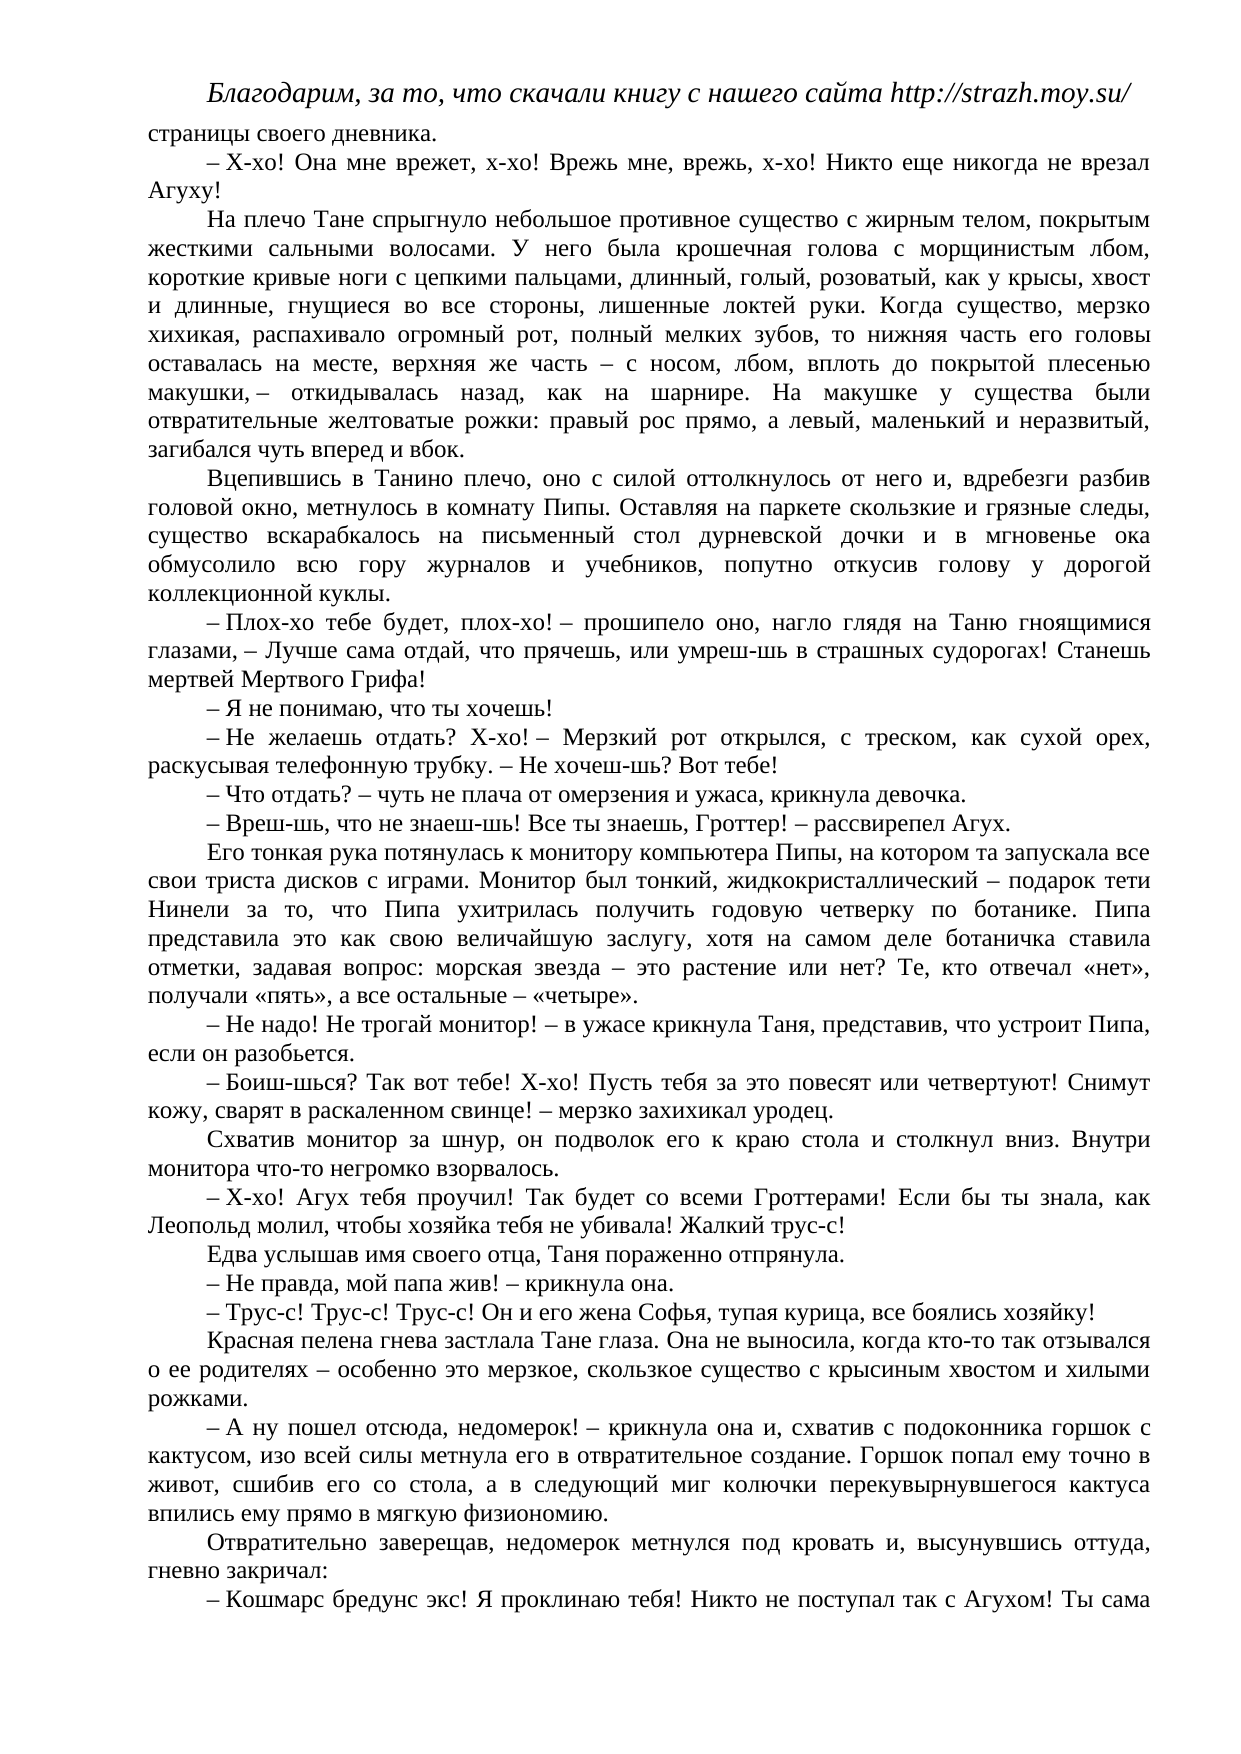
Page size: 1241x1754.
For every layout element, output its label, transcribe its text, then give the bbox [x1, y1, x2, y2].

text – Плох-хо тебе будет, плох-хо! – прошипело оно, нагло глядя на Таню гноящимися глазами, – Лучше сама отдай, что прячешь, или умреш-шь в страшных судорогах! Станешь мертвей Мертвого Грифа! [148, 607, 1152, 693]
text – Не правда, мой папа жив! – крикнула она. [148, 1268, 1152, 1297]
text – Я не понимаю, что ты хочешь! [148, 693, 1152, 722]
text Схватив монитор за шнур, он подволок его к краю стола и столкнул вниз. Внутри монитора что-то негромко взорвалось. [148, 1124, 1152, 1182]
text Едва услышав имя своего отца, Таня пораженно отпрянула. [148, 1239, 1152, 1268]
text – Х-хо! Она мне врежет, х-хо! Врежь мне, врежь, х-хо! Никто еще никогда не врезал Агуху! [148, 147, 1152, 204]
text Вцепившись в Танино плечо, оно с силой оттолкнулось от него и, вдребезги разбив головой окно, метнулось в комнату Пипы. Оставляя на паркете скользкие и грязные следы, существо вскарабкалось на письменный стол дурневской дочки и в мгновенье ока обмусолило всю гору журналов и учебников, попутно откусив голову у дорогой коллекционной куклы. [148, 463, 1152, 607]
text – Х-хо! Агух тебя проучил! Так будет со всеми Гроттерами! Если бы ты знала, как Леопольд молил, чтобы хозяйка тебя не убивала! Жалкий трус-с! [148, 1182, 1152, 1239]
text – Не надо! Не трогай монитор! – в ужасе крикнула Таня, представив, что устроит Пипа, если он разобьется. [148, 1009, 1152, 1067]
text – Вреш-шь, что не знаеш-шь! Все ты знаешь, Гроттер! – рассвирепел Агух. [148, 808, 1152, 837]
text – Трус-с! Трус-с! Трус-с! Он и его жена Софья, тупая курица, все боялись хозяйку! [148, 1297, 1152, 1326]
text – Боиш-шься? Так вот тебе! Х-хо! Пусть тебя за это повесят или четвертуют! Снимут кожу, сварят в раскаленном свинце! – мерзко захихикал уродец. [148, 1067, 1152, 1124]
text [148, 118, 1152, 147]
text – Не желаешь отдать? Х-хо! – Мерзкий рот открылся, с треском, как сухой орех, раскусывая телефонную трубку. – Не хочеш-шь? Вот тебе! [148, 722, 1152, 779]
text Отвратительно заверещав, недомерок метнулся под кровать и, высунувшись оттуда, гневно закричал: [148, 1527, 1152, 1584]
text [148, 1584, 1152, 1613]
text – А ну пошел отсюда, недомерок! – крикнула она и, схватив с подоконника горшок с кактусом, изо всей силы метнула его в отвратительное создание. Горшок попал ему точно в живот, сшибив его со стола, а в следующий миг колючки перекувырнувшегося кактуса впились ему прямо в мягкую физиономию. [148, 1412, 1152, 1527]
text – Что отдать? – чуть не плача от омерзения и ужаса, крикнула девочка. [148, 779, 1152, 808]
text Его тонкая рука потянулась к монитору компьютера Пипы, на котором та запускала все свои триста дисков с играми. Монитор был тонкий, жидкокристаллический – подарок тети Нинели за то, что Пипа ухитрилась получить годовую четверку по ботанике. Пипа представила это как свою величайшую заслугу, хотя на самом деле ботаничка ставила отметки, задавая вопрос: морская звезда – это растение или нет? Те, кто отвечал «нет», получали «пять», а все остальные – «четыре». [148, 837, 1152, 1009]
text На плечо Тане спрыгнуло небольшое противное существо с жирным телом, покрытым жесткими сальными волосами. У него была крошечная голова с морщинистым лбом, короткие кривые ноги с цепкими пальцами, длинный, голый, розоватый, как у крысы, хвост и длинные, гнущиеся во все стороны, лишенные локтей руки. Когда существо, мерзко хихикая, распахивало огромный рот, полный мелких зубов, то нижняя часть его головы оставалась на месте, верхняя же часть – с носом, лбом, вплоть до покрытой плесенью макушки, – откидывалась назад, как на шарнире. На макушке у существа были отвратительные желтоватые рожки: правый рос прямо, а левый, маленький и неразвитый, загибался чуть вперед и вбок. [148, 204, 1152, 463]
text Красная пелена гнева застлала Тане глаза. Она не выносила, когда кто-то так отзывался о ее родителях – особенно это мерзкое, скользкое существо с крысиным хвостом и хилыми рожками. [148, 1326, 1152, 1412]
